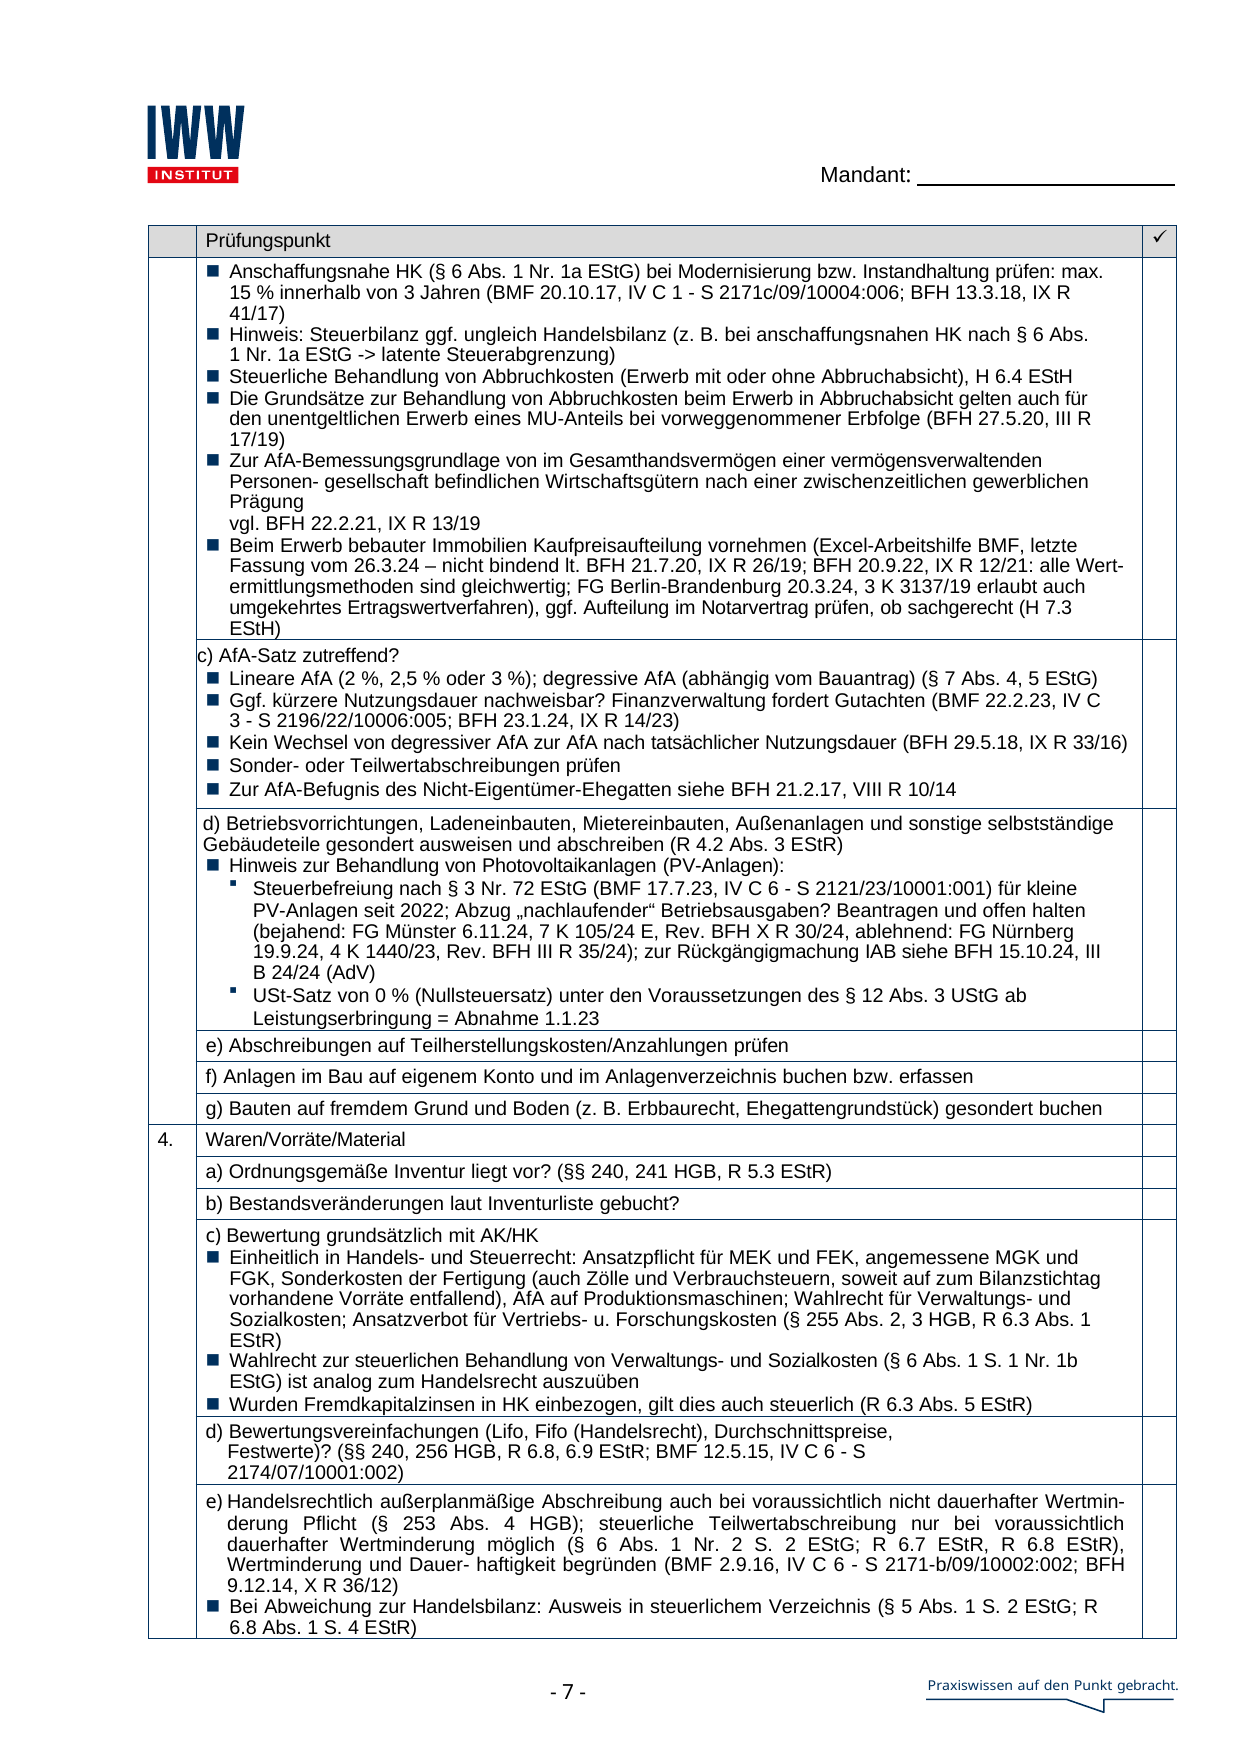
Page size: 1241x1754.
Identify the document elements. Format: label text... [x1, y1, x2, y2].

table_header [149, 226, 196, 257]
table_cell [1143, 1157, 1176, 1188]
table_cell g) Bauten auf fremdem Grund und Boden (z. B. Erbbaurecht, Ehegattengrundstück) gesondert buchen [197, 1094, 1142, 1124]
table_header Prüfungspunkt [197, 226, 1142, 257]
table_cell [149, 258, 196, 1124]
table_cell d) Bewertungsvereinfachungen (Lifo, Fifo (Handelsrecht), Durchschnittspreise, Festwerte)? (§§ 240, 256 HGB, R 6.8, 6.9 EStR; BMF 12.5.15, IV C 6 - S 2174/07/10001:002) [197, 1417, 1142, 1484]
table_cell a) Ordnungsgemäße Inventur liegt vor? (§§ 240, 241 HGB, R 5.3 EStR) [197, 1157, 1142, 1188]
table_cell [1143, 1125, 1176, 1156]
table_cell e) Abschreibungen auf Teilherstellungskosten/Anzahlungen prüfen [197, 1031, 1142, 1061]
table_cell [1143, 1031, 1176, 1061]
table_cell 4. [149, 1125, 196, 1638]
table_cell [1143, 1220, 1176, 1416]
table_cell [1143, 809, 1176, 1029]
table_cell Handelsrechtlich außerplanmäßige Abschreibung auch bei voraussichtlich nicht dauerhafter Wertmin- derung Pflicht (§ 253 Abs. 4 HGB); steuerliche Teilwertabschreibung nur bei voraussichtlich dauerhafter Wertminderung möglich (§ 6 Abs. 1 Nr. 2 S. 2 EStG; R 6.7 EStR, R 6.8 EStR), Wertminderung und Dauer- haftigkeit begründen (BMF 2.9.16, IV C 6 - S 2171-b/09/10002:002; BFH 9.12.14, X R 36/12) Bei Abweichung zur Handelsbilanz: Ausweis in steuerlichem Verzeichnis (§ 5 Abs. 1 S. 2 EStG; R 6.8 Abs. 1 S. 4 EStR) [197, 1485, 1142, 1638]
table_cell Anschaffungsnahe HK (§ 6 Abs. 1 Nr. 1a EStG) bei Modernisierung bzw. Instandhaltung prüfen: max. 15 % innerhalb von 3 Jahren (BMF 20.10.17, IV C 1 - S 2171c/09/10004:006; BFH 13.3.18, IX R 41/17) Hinweis: Steuerbilanz ggf. ungleich Handelsbilanz (z. B. bei anschaffungsnahen HK nach § 6 Abs. 1 Nr. 1a EStG -> latente Steuerabgrenzung) Steuerliche Behandlung von Abbruchkosten (Erwerb mit oder ohne Abbruchabsicht), H 6.4 EStH Die Grundsätze zur Behandlung von Abbruchkosten beim Erwerb in Abbruchabsicht gelten auch für den unentgeltlichen Erwerb eines MU-Anteils bei vorweggenommener Erbfolge (BFH 27.5.20, III R 17/19) Zur AfA-Bemessungsgrundlage von im Gesamthandsvermögen einer vermögensverwaltenden Personen- gesellschaft befindlichen Wirtschaftsgütern nach einer zwischenzeitlichen gewerblichen Prägung vgl. BFH 22.2.21, IX R 13/19 Beim Erwerb bebauter Immobilien Kaufpreisaufteilung vornehmen (Excel-Arbeitshilfe BMF, letzte Fassung vom 26.3.24 – nicht bindend lt. BFH 21.7.20, IX R 26/19; BFH 20.9.22, IX R 12/21: alle Wert- ermittlungsmethoden sind gleichwertig; FG Berlin-Brandenburg 20.3.24, 3 K 3137/19 erlaubt auch umgekehrtes Ertragswertverfahren), ggf. Aufteilung im Notarvertrag prüfen, ob sachgerecht (H 7.3 EStH) [197, 258, 1142, 639]
table_cell d) Betriebsvorrichtungen, Ladeneinbauten, Mietereinbauten, Außenanlagen und sonstige selbstständige Gebäudeteile gesondert ausweisen und abschreiben (R 4.2 Abs. 3 EStR) Hinweis zur Behandlung von Photovoltaikanlagen (PV-Anlagen): Steuerbefreiung nach § 3 Nr. 72 EStG (BMF 17.7.23, IV C 6 - S 2121/23/10001:001) für kleine PV-Anlagen seit 2022; Abzug „nachlaufender“ Betriebsausgaben? Beantragen und offen halten (bejahend: FG Münster 6.11.24, 7 K 105/24 E, Rev. BFH X R 30/24, ablehnend: FG Nürnberg 19.9.24, 4 K 1440/23, Rev. BFH III R 35/24); zur Rückgängigmachung IAB siehe BFH 15.10.24, III B 24/24 (AdV) USt-Satz von 0 % (Nullsteuersatz) unter den Voraussetzungen des § 12 Abs. 3 UStG ab Leistungserbringung = Abnahme 1.1.23 [197, 809, 1142, 1029]
table_cell c) AfA-Satz zutreffend? Lineare AfA (2 %, 2,5 % oder 3 %); degressive AfA (abhängig vom Bauantrag) (§ 7 Abs. 4, 5 EStG) Ggf. kürzere Nutzungsdauer nachweisbar? Finanzverwaltung fordert Gutachten (BMF 22.2.23, IV C 3 - S 2196/22/10006:005; BFH 23.1.24, IX R 14/23) Kein Wechsel von degressiver AfA zur AfA nach tatsächlicher Nutzungsdauer (BFH 29.5.18, IX R 33/16) Sonder- oder Teilwertabschreibungen prüfen Zur AfA-Befugnis des Nicht-Eigentümer-Ehegatten siehe BFH 21.2.17, VIII R 10/14 [197, 640, 1142, 808]
table_cell [1143, 1062, 1176, 1093]
table_cell [1143, 1094, 1176, 1124]
table_cell [1143, 1417, 1176, 1484]
table_cell [1143, 1189, 1176, 1219]
table_cell f) Anlagen im Bau auf eigenem Konto und im Anlagenverzeichnis buchen bzw. erfassen [197, 1062, 1142, 1093]
table_cell [1143, 1485, 1176, 1638]
table_cell b) Bestandsveränderungen laut Inventurliste gebucht? [197, 1189, 1142, 1219]
table_cell [1143, 258, 1176, 639]
table_cell [1143, 640, 1176, 808]
table_cell Bewertung grundsätzlich mit AK/HK Einheitlich in Handels- und Steuerrecht: Ansatzpflicht für MEK und FEK, angemessene MGK und FGK, Sonderkosten der Fertigung (auch Zölle und Verbrauchsteuern, soweit auf zum Bilanzstichtag vorhandene Vorräte entfallend), AfA auf Produktionsmaschinen; Wahlrecht für Verwaltungs- und Sozialkosten; Ansatzverbot für Vertriebs- u. Forschungskosten (§ 255 Abs. 2, 3 HGB, R 6.3 Abs. 1 EStR) Wahlrecht zur steuerlichen Behandlung von Verwaltungs- und Sozialkosten (§ 6 Abs. 1 S. 1 Nr. 1b EStG) ist analog zum Handelsrecht auszuüben Wurden Fremdkapitalzinsen in HK einbezogen, gilt dies auch steuerlich (R 6.3 Abs. 5 EStR) [197, 1220, 1142, 1416]
table_cell Waren/Vorräte/Material [197, 1125, 1142, 1156]
table_header [1143, 226, 1176, 257]
